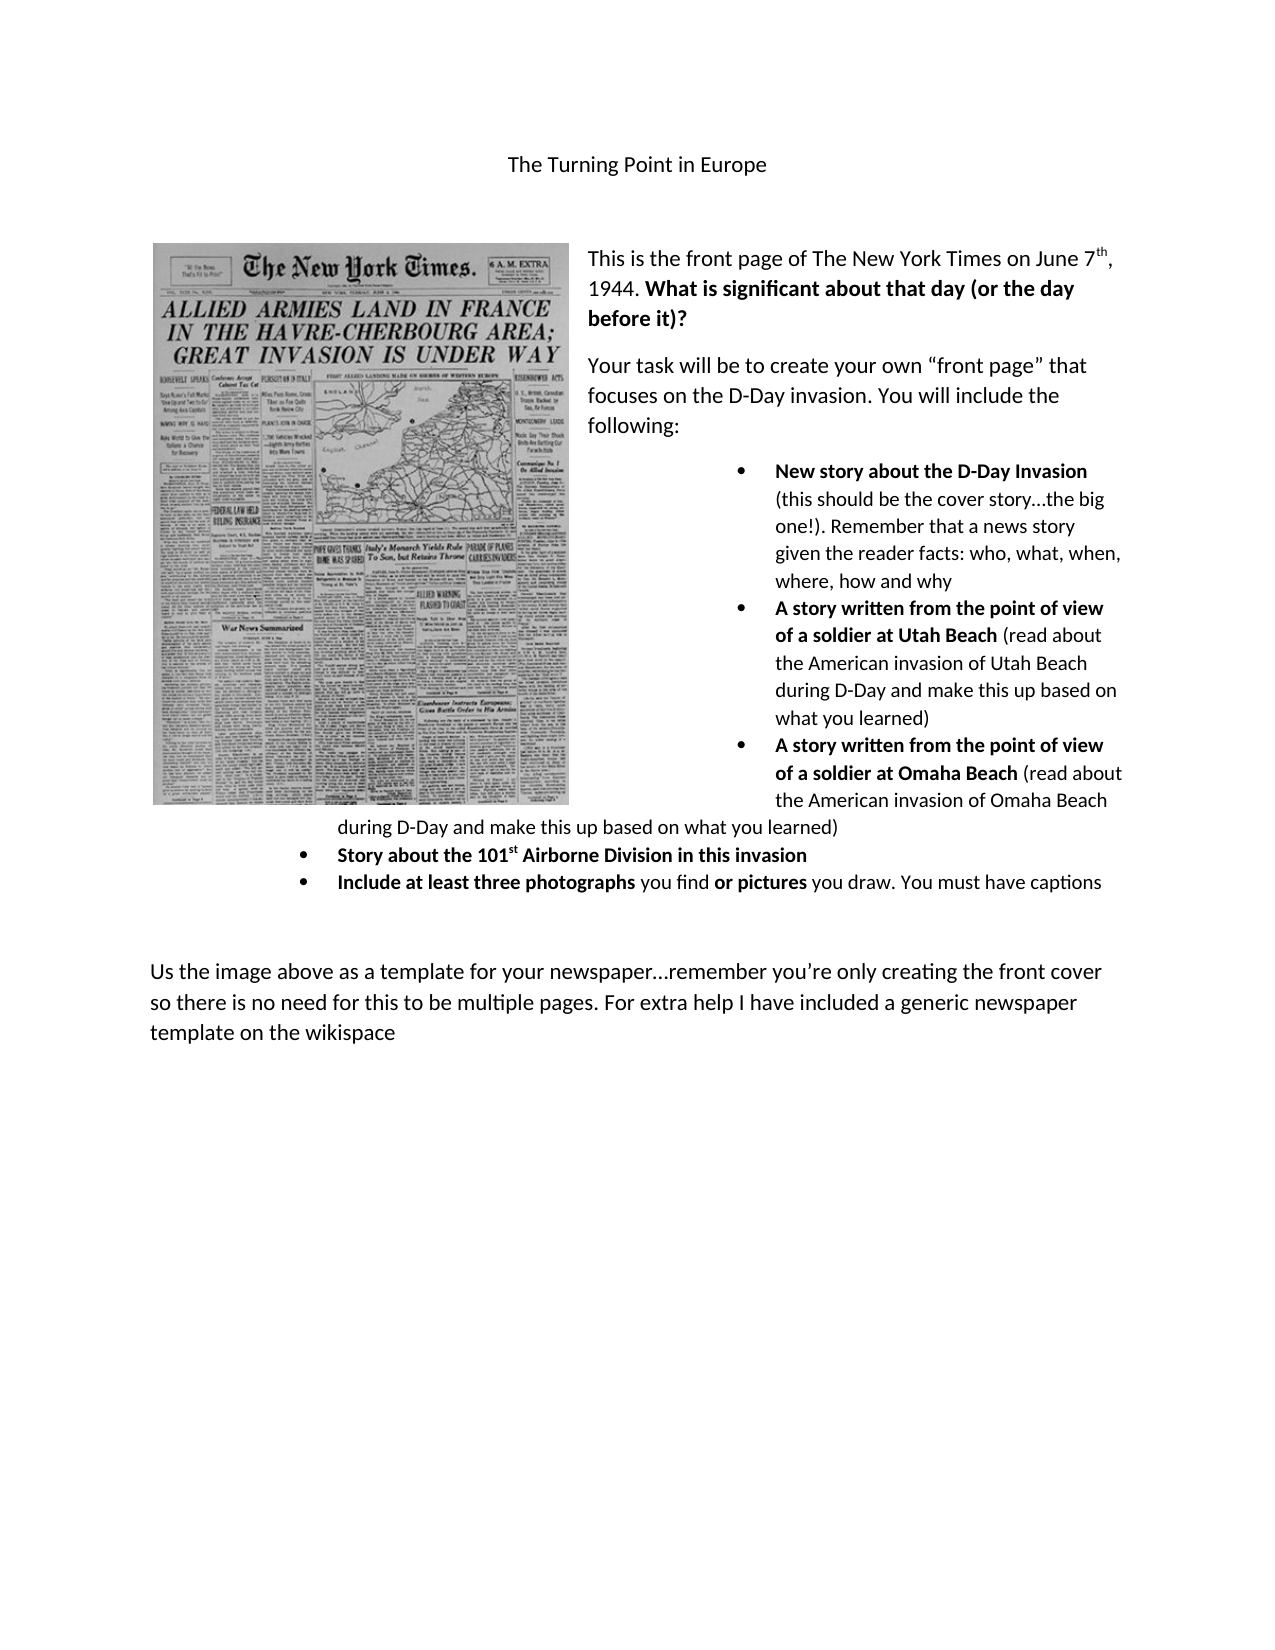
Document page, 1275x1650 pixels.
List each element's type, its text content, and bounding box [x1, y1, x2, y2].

list A story written from the point of view of a soldier at Utah Beach (read about the American invasion of Utah Beach during D-Day and make this up based on what you learned) [569, 595, 1125, 730]
list Story about the 101st Airborne Division in this invasion [300, 842, 1125, 867]
list New story about the D-Day Invasion (this should be the cover story…the big one!). Remember that a news story given the reader facts: who, what, when, where, how and why [569, 458, 1125, 593]
list Include at least three photographs you find or pictures you draw. You must have captions [300, 869, 1125, 895]
text This is the front page of The New York Times on June 7th, 1944. What is significant about that day (or the day before it)? [569, 244, 1125, 332]
list A story written from the point of view of a soldier at Omaha Beach (read about the American invasion of Omaha Beach during D-Day and make this up based on what you learned) [300, 732, 1125, 840]
text Us the image above as a template for your newspaper…remember you’re only creating the front cover so there is no need for this to be multiple pages. For extra help I have included a generic newspaper template on the wikispace [150, 957, 1125, 1046]
text The Turning Point in Europe [150, 150, 1125, 178]
text Your task will be to create your own “front page” that focuses on the D-Day invasion. You will include the following: [569, 351, 1125, 439]
picture [150, 243, 569, 803]
